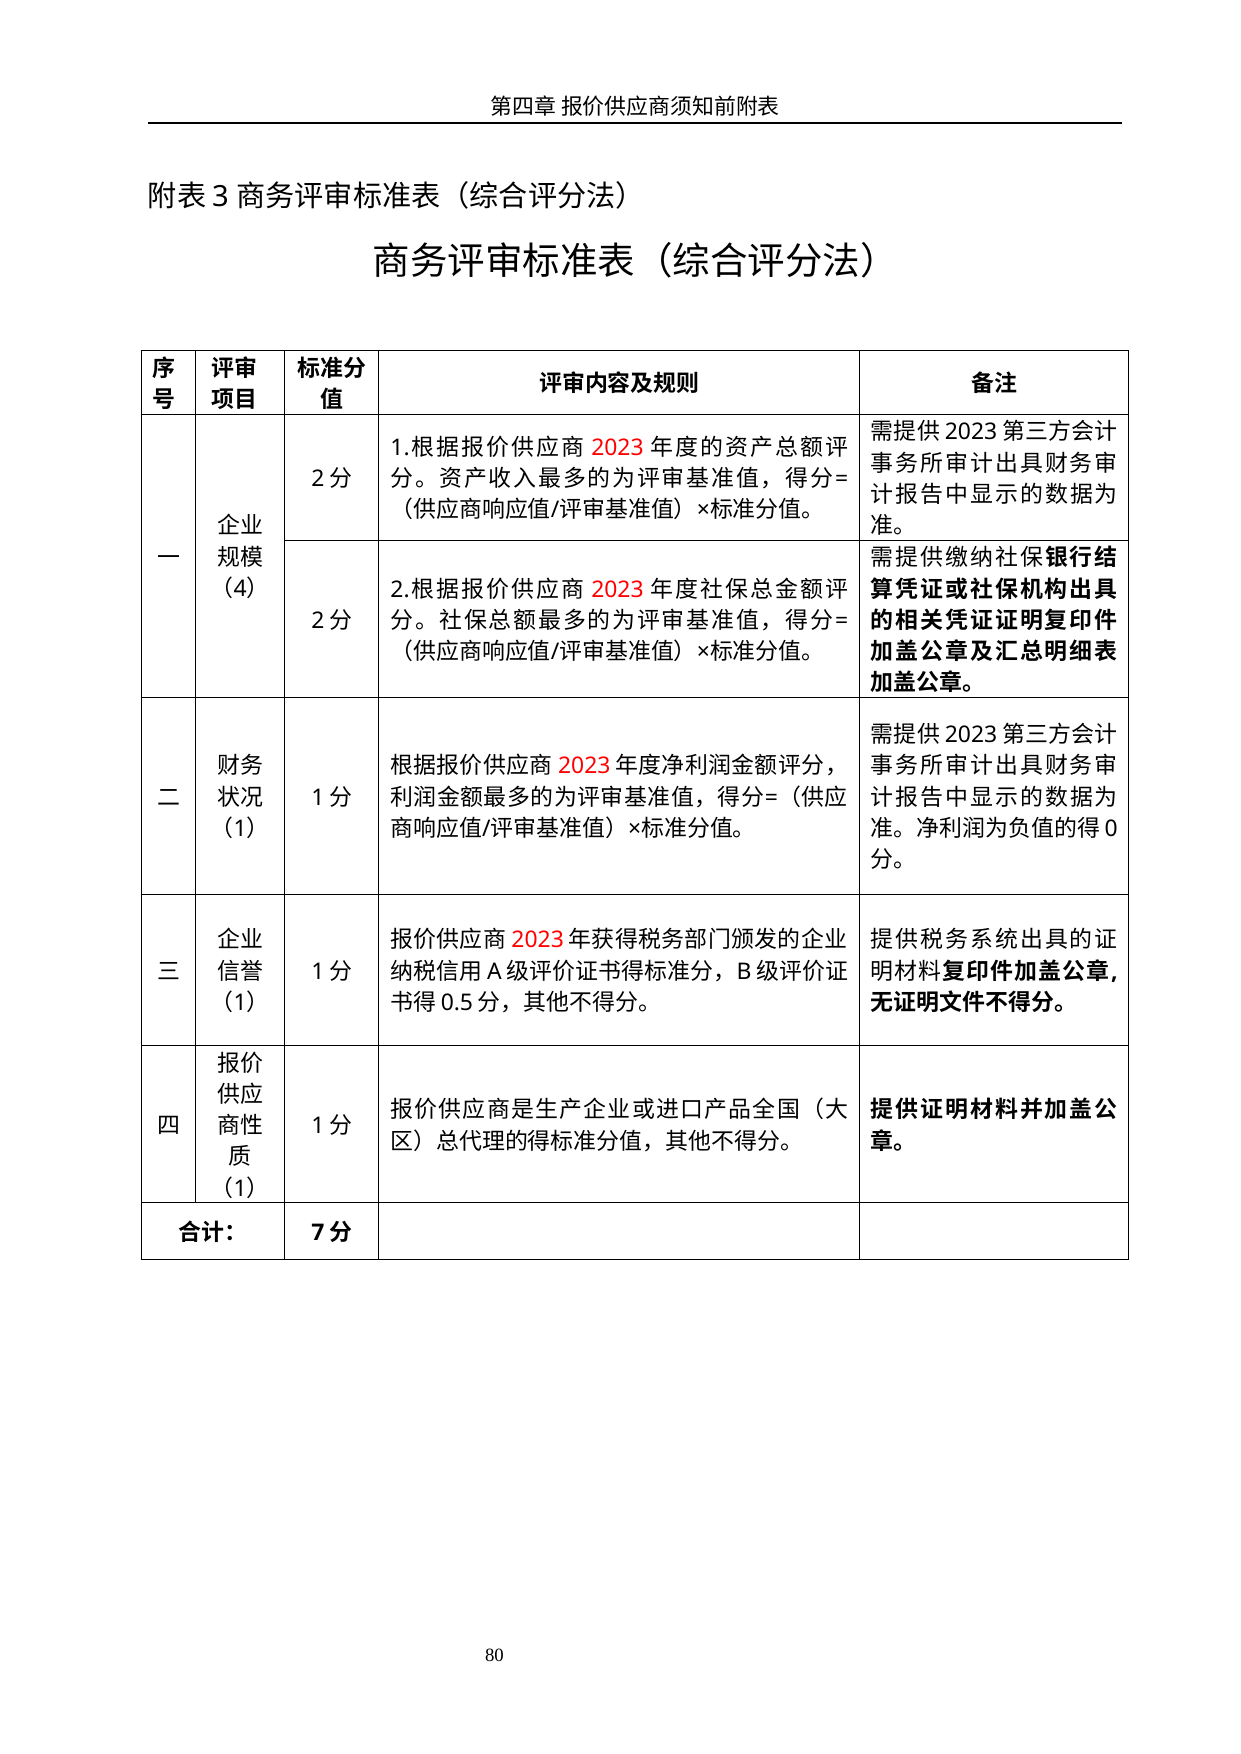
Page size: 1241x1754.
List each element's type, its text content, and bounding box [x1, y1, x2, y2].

table_cell [860, 1203, 1128, 1259]
text 商务评审标准表（综合评分法） [148, 231, 1122, 285]
table_cell 企业信誉（1） [196, 895, 284, 1045]
table_cell 合计： [142, 1203, 284, 1259]
table_cell 1.根据报价供应商2023年度的资产总额评分。资产收入最多的为评审基准值，得分=（供应商响应值/评审基准值）×标准分值。 [379, 415, 859, 540]
table_header 评审内容及规则 [379, 351, 859, 414]
table_cell 1分 [285, 895, 378, 1045]
table_cell 提供税务系统出具的证明材料复印件加盖公章,无证明文件不得分。 [860, 895, 1128, 1045]
table_cell [379, 1203, 859, 1259]
table_header 标准分值 [285, 351, 378, 414]
table_header 序号 [142, 351, 195, 414]
table_cell 一 [142, 415, 195, 697]
table_header 评审 项目 [196, 351, 284, 414]
table_cell 需提供2023第三方会计事务所审计出具财务审计报告中显示的数据为准。净利润为负值的得0分。 [860, 698, 1128, 894]
table_cell 三 [142, 895, 195, 1045]
table_cell 财务状况（1） [196, 698, 284, 894]
table_cell 根据报价供应商2023年度净利润金额评分，利润金额最多的为评审基准值，得分=（供应商响应值/评审基准值）×标准分值。 [379, 698, 859, 894]
table_cell 报价供应商性质 （1） [196, 1046, 284, 1202]
table_cell 1分 [285, 698, 378, 894]
subtitle 附表3 商务评审标准表（综合评分法） [148, 160, 1122, 218]
table_cell 四 [142, 1046, 195, 1202]
table_cell 7分 [285, 1203, 378, 1259]
table_cell 报价供应商2023年获得税务部门颁发的企业纳税信用A级评价证书得标准分，B级评价证书得0.5分，其他不得分。 [379, 895, 859, 1045]
table_cell 企业 规模（4） [196, 415, 284, 697]
table_cell 2分 [285, 541, 378, 697]
table_cell 二 [142, 698, 195, 894]
table_cell 报价供应商是生产企业或进口产品全国（大区）总代理的得标准分值，其他不得分。 [379, 1046, 859, 1202]
table_header 备注 [860, 351, 1128, 414]
table_cell 需提供2023第三方会计事务所审计出具财务审计报告中显示的数据为准。 [860, 415, 1128, 540]
table_cell 需提供缴纳社保银行结算凭证或社保机构出具的相关凭证证明复印件加盖公章及汇总明细表加盖公章。 [860, 541, 1128, 697]
table_cell 1分 [285, 1046, 378, 1202]
table_cell 2.根据报价供应商2023年度社保总金额评分。社保总额最多的为评审基准值，得分=（供应商响应值/评审基准值）×标准分值。 [379, 541, 859, 697]
table_cell 2分 [285, 415, 378, 540]
table_cell 提供证明材料并加盖公章。 [860, 1046, 1128, 1202]
